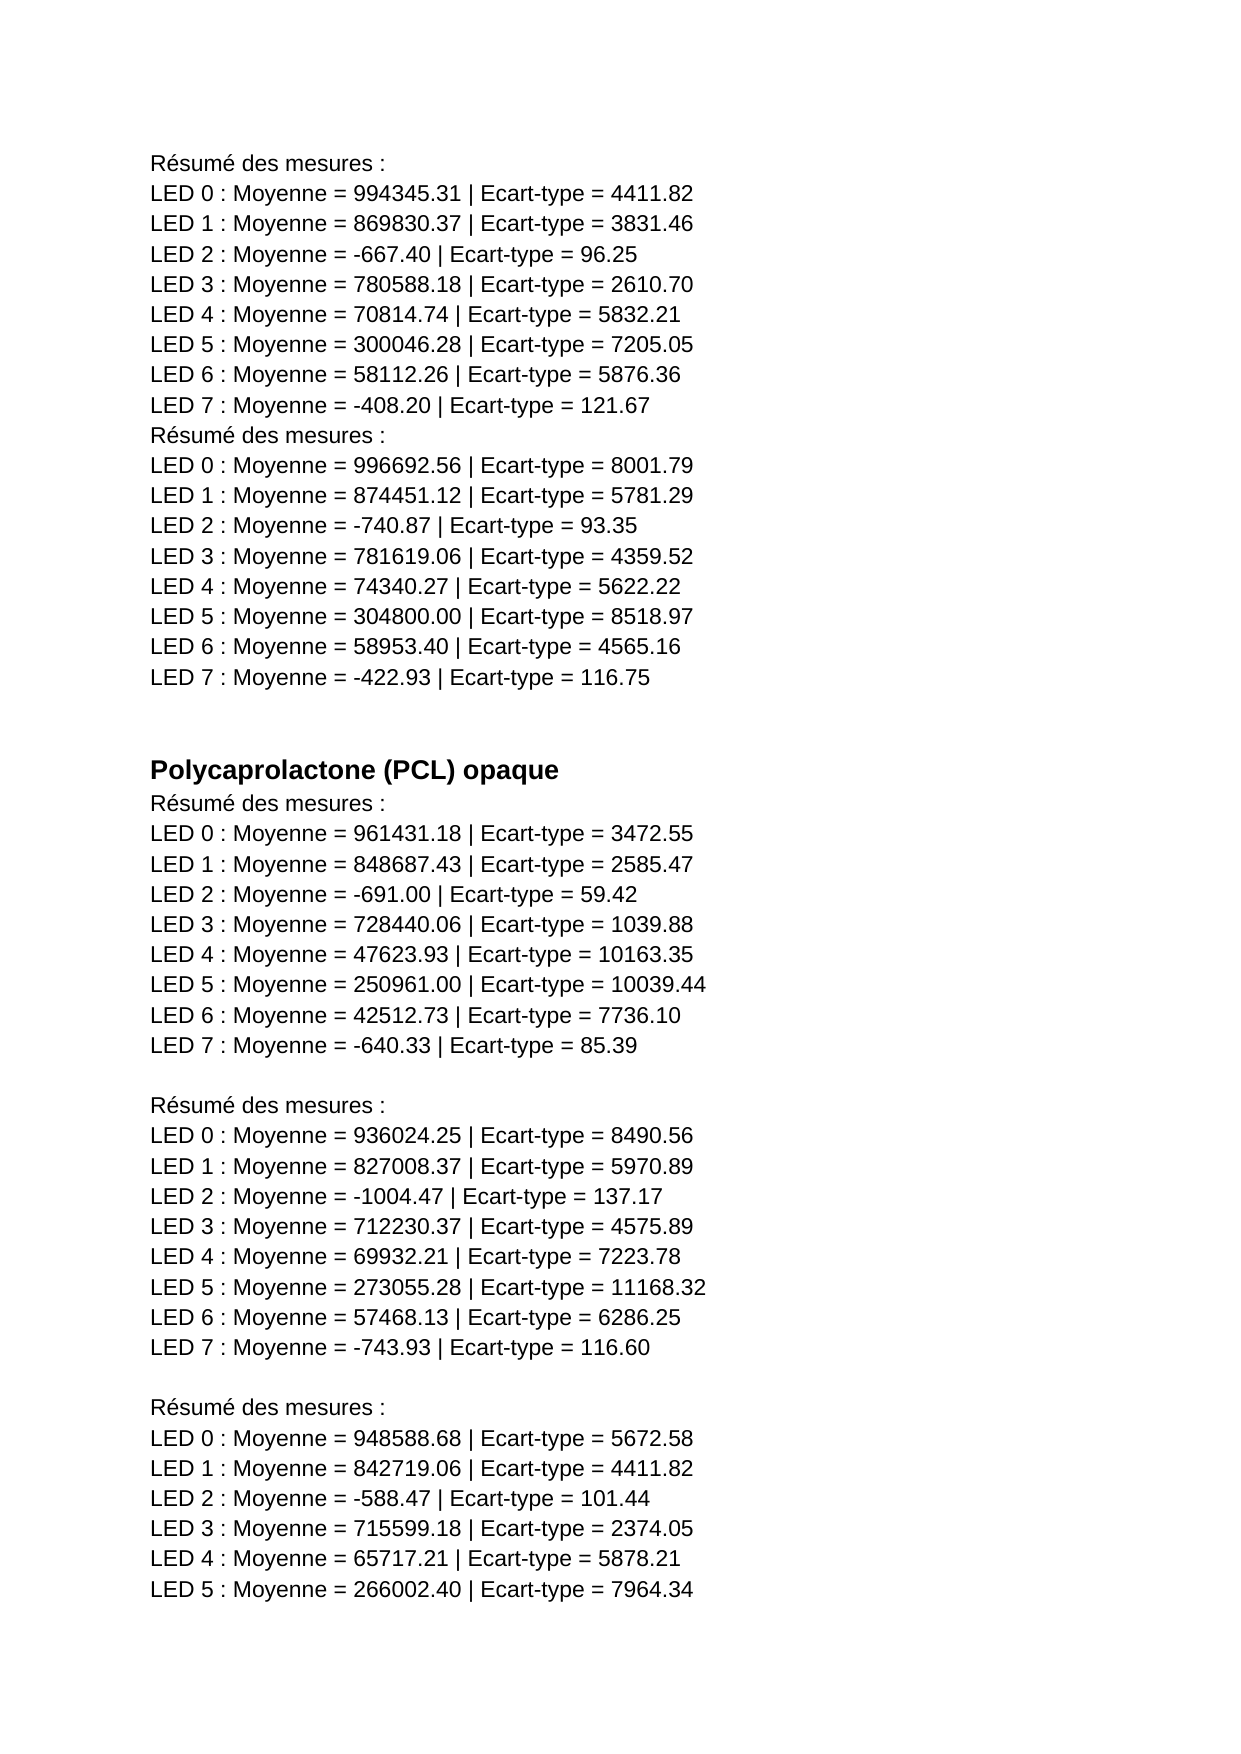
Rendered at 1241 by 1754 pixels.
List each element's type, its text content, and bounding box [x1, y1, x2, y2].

text LED 3 : Moyenne = 715599.18 | Ecart-type = 2374.05 [150, 1515, 1090, 1541]
text LED 5 : Moyenne = 250961.00 | Ecart-type = 10039.44 [150, 971, 1090, 998]
text LED 2 : Moyenne = -667.40 | Ecart-type = 96.25 [150, 241, 1090, 267]
text LED 6 : Moyenne = 58112.26 | Ecart-type = 5876.36 [150, 361, 1090, 388]
text LED 0 : Moyenne = 994345.31 | Ecart-type = 4411.82 [150, 180, 1090, 207]
text LED 1 : Moyenne = 827008.37 | Ecart-type = 5970.89 [150, 1153, 1090, 1179]
text LED 5 : Moyenne = 304800.00 | Ecart-type = 8518.97 [150, 603, 1090, 629]
text LED 1 : Moyenne = 842719.06 | Ecart-type = 4411.82 [150, 1455, 1090, 1481]
text Résumé des mesures : [150, 790, 1090, 816]
text LED 5 : Moyenne = 266002.40 | Ecart-type = 7964.34 [150, 1576, 1090, 1602]
text LED 3 : Moyenne = 712230.37 | Ecart-type = 4575.89 [150, 1213, 1090, 1239]
text LED 7 : Moyenne = -640.33 | Ecart-type = 85.39 [150, 1032, 1090, 1058]
text LED 0 : Moyenne = 996692.56 | Ecart-type = 8001.79 [150, 452, 1090, 478]
text LED 0 : Moyenne = 961431.18 | Ecart-type = 3472.55 [150, 820, 1090, 847]
text LED 2 : Moyenne = -588.47 | Ecart-type = 101.44 [150, 1485, 1090, 1511]
text LED 7 : Moyenne = -422.93 | Ecart-type = 116.75 [150, 663, 1090, 690]
text LED 2 : Moyenne = -740.87 | Ecart-type = 93.35 [150, 512, 1090, 539]
text LED 1 : Moyenne = 874451.12 | Ecart-type = 5781.29 [150, 482, 1090, 509]
text LED 6 : Moyenne = 58953.40 | Ecart-type = 4565.16 [150, 633, 1090, 660]
text LED 4 : Moyenne = 70814.74 | Ecart-type = 5832.21 [150, 301, 1090, 327]
text LED 3 : Moyenne = 781619.06 | Ecart-type = 4359.52 [150, 543, 1090, 569]
text LED 2 : Moyenne = -691.00 | Ecart-type = 59.42 [150, 881, 1090, 907]
text LED 4 : Moyenne = 47623.93 | Ecart-type = 10163.35 [150, 941, 1090, 967]
text LED 3 : Moyenne = 780588.18 | Ecart-type = 2610.70 [150, 271, 1090, 297]
text LED 1 : Moyenne = 869830.37 | Ecart-type = 3831.46 [150, 210, 1090, 237]
text LED 2 : Moyenne = -1004.47 | Ecart-type = 137.17 [150, 1183, 1090, 1209]
text Résumé des mesures : [150, 1394, 1090, 1421]
text LED 0 : Moyenne = 948588.68 | Ecart-type = 5672.58 [150, 1424, 1090, 1451]
text LED 5 : Moyenne = 273055.28 | Ecart-type = 11168.32 [150, 1273, 1090, 1300]
text Résumé des mesures : [150, 1092, 1090, 1118]
text Résumé des mesures : [150, 150, 1090, 176]
text LED 5 : Moyenne = 300046.28 | Ecart-type = 7205.05 [150, 331, 1090, 358]
text LED 6 : Moyenne = 57468.13 | Ecart-type = 6286.25 [150, 1304, 1090, 1330]
text Polycaprolactone (PCL) opaque [150, 754, 1090, 785]
text LED 3 : Moyenne = 728440.06 | Ecart-type = 1039.88 [150, 911, 1090, 937]
text LED 6 : Moyenne = 42512.73 | Ecart-type = 7736.10 [150, 1002, 1090, 1028]
text LED 7 : Moyenne = -743.93 | Ecart-type = 116.60 [150, 1334, 1090, 1360]
text LED 1 : Moyenne = 848687.43 | Ecart-type = 2585.47 [150, 851, 1090, 877]
text LED 4 : Moyenne = 65717.21 | Ecart-type = 5878.21 [150, 1545, 1090, 1572]
text LED 7 : Moyenne = -408.20 | Ecart-type = 121.67 [150, 392, 1090, 418]
text LED 4 : Moyenne = 69932.21 | Ecart-type = 7223.78 [150, 1243, 1090, 1269]
text Résumé des mesures : [150, 422, 1090, 448]
text LED 0 : Moyenne = 936024.25 | Ecart-type = 8490.56 [150, 1122, 1090, 1149]
text LED 4 : Moyenne = 74340.27 | Ecart-type = 5622.22 [150, 573, 1090, 599]
